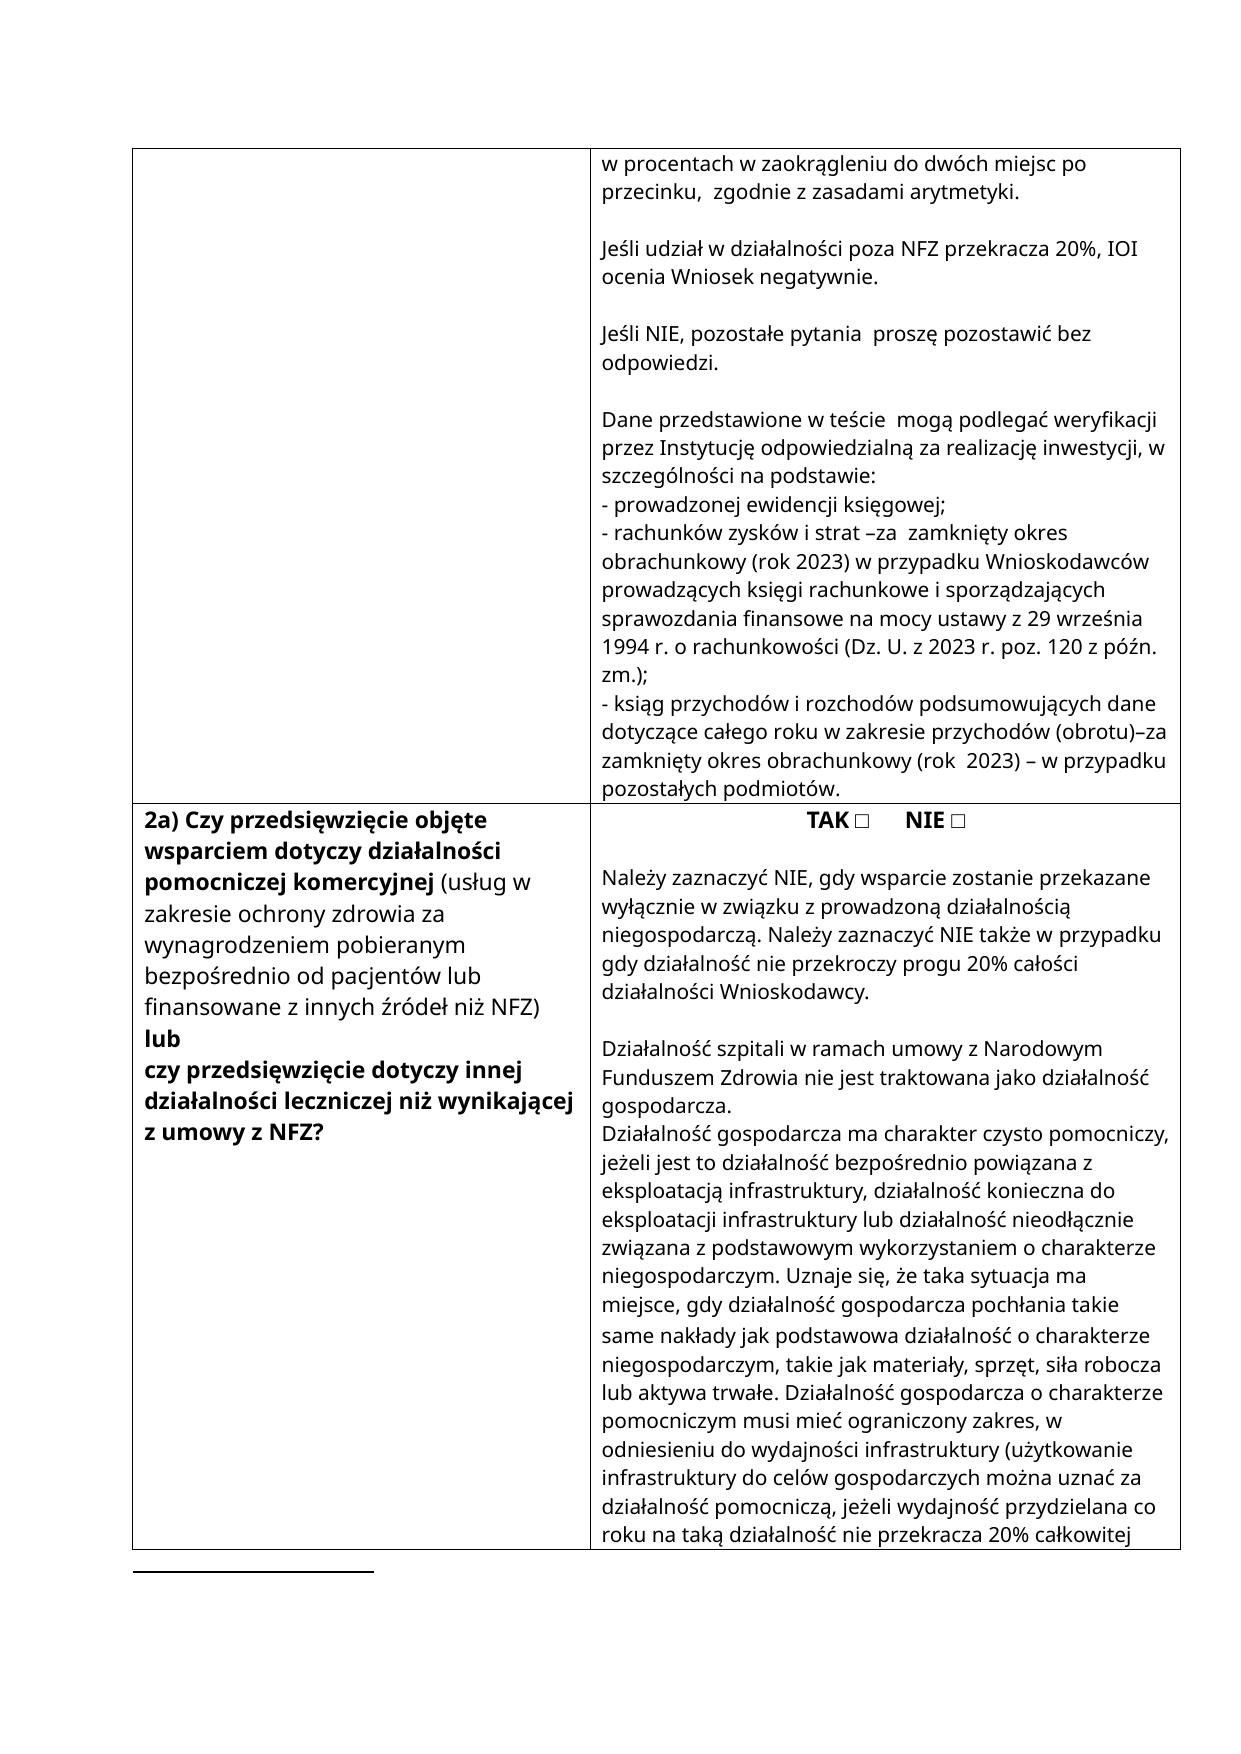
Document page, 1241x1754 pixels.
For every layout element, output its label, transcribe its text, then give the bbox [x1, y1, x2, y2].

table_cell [133, 804, 590, 1549]
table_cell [133, 149, 590, 803]
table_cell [591, 149, 1180, 803]
